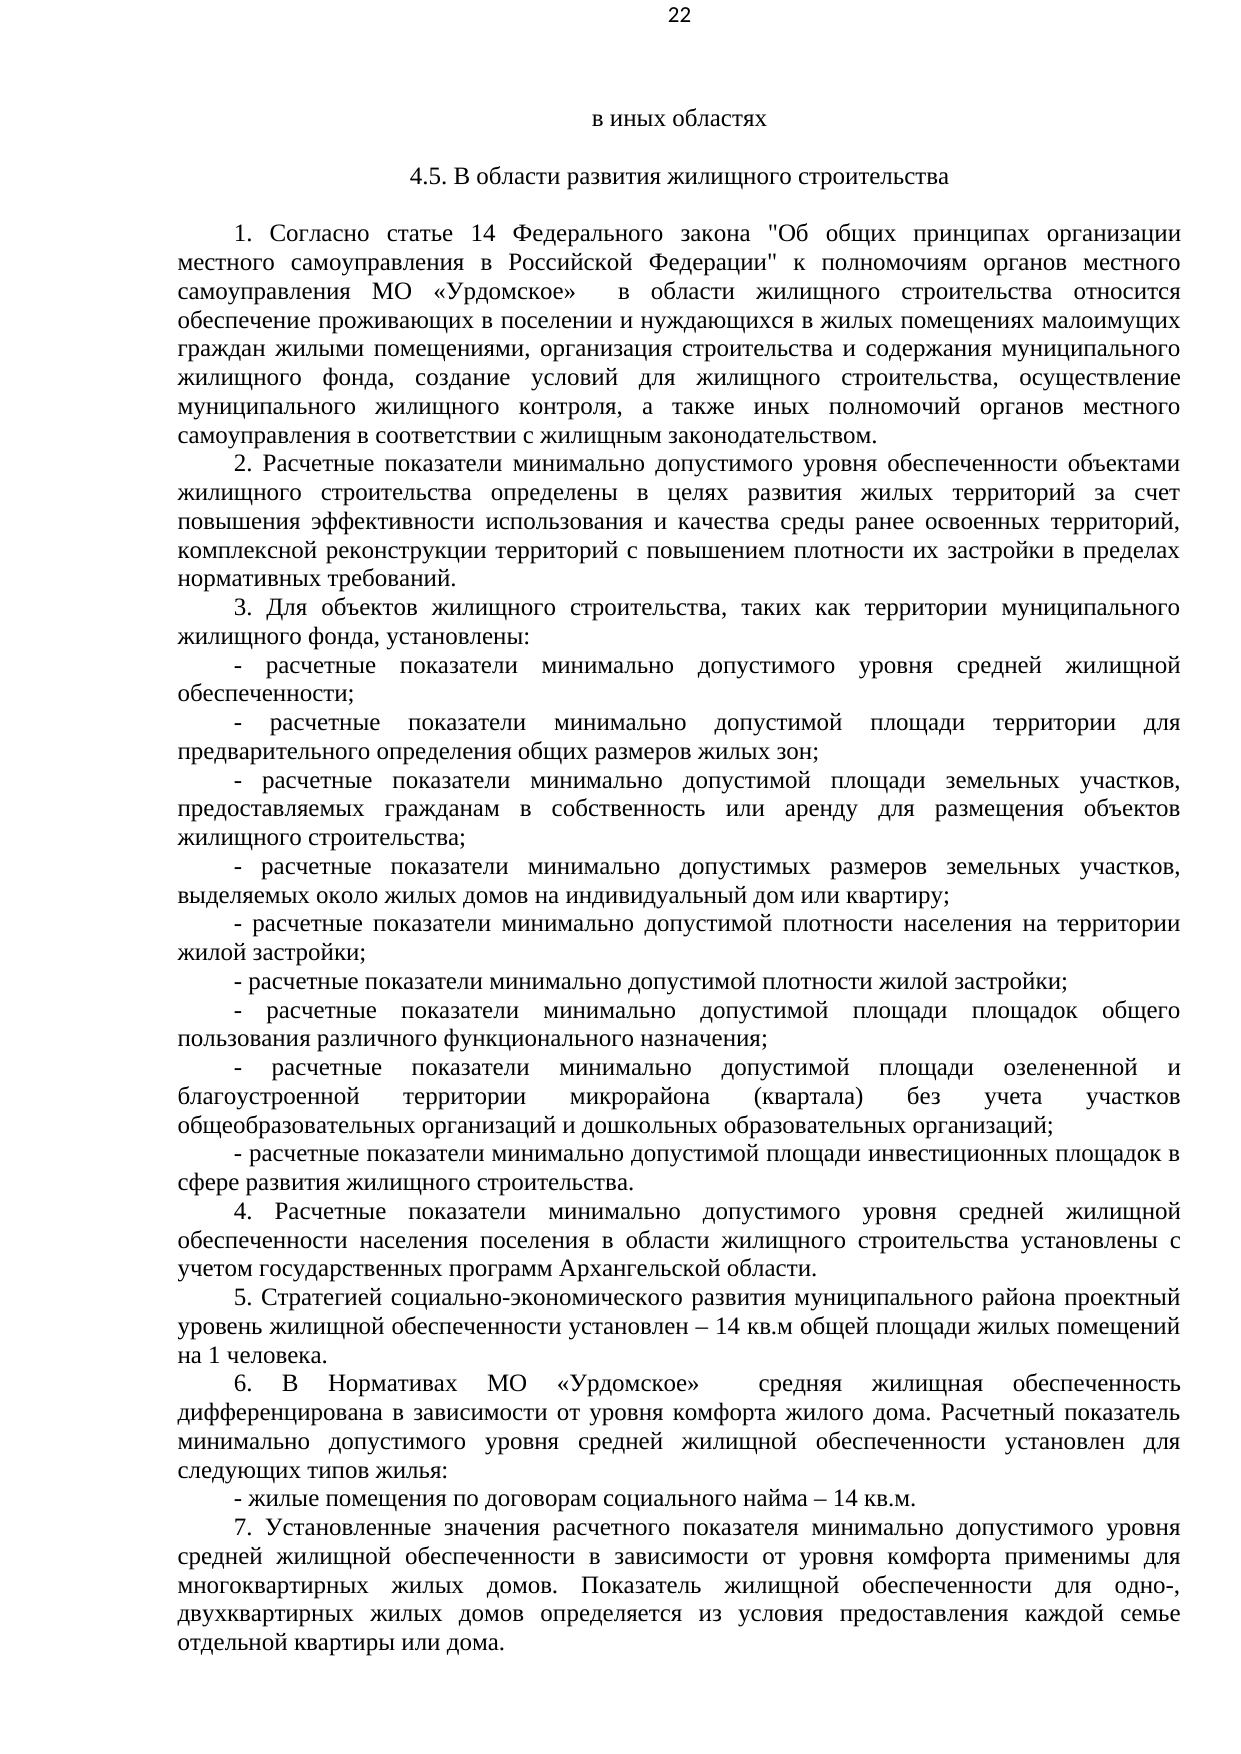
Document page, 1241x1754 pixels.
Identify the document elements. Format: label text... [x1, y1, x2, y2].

text - расчетные показатели минимально допустимой площади площадок общего пользования различного функционального назначения; [177, 995, 1181, 1052]
text 4.5. В области развития жилищного строительства [177, 161, 1181, 190]
text 3. Для объектов жилищного строительства, таких как территории муниципального жилищного фонда, установлены: [177, 592, 1181, 650]
text - расчетные показатели минимально допустимой площади инвестиционных площадок в сфере развития жилищного строительства. [177, 1138, 1181, 1196]
text 4. Расчетные показатели минимально допустимого уровня средней жилищной обеспеченности населения поселения в области жилищного строительства установлены с учетом государственных программ Архангельской области. [177, 1196, 1181, 1282]
text 5. Стратегией социально-экономического развития муниципального района проектный уровень жилищной обеспеченности установлен – 14 кв.м общей площади жилых помещений на 1 человека. [177, 1282, 1181, 1368]
text - расчетные показатели минимально допустимой плотности населения на территории жилой застройки; [177, 908, 1181, 966]
text 6. В Нормативах МО «Урдомское» средняя жилищная обеспеченность дифференцирована в зависимости от уровня комфорта жилого дома. Расчетный показатель минимально допустимого уровня средней жилищной обеспеченности установлен для следующих типов жилья: [177, 1368, 1181, 1483]
text - жилые помещения по договорам социального найма – 14 кв.м. [177, 1483, 1181, 1512]
text 2. Расчетные показатели минимально допустимого уровня обеспеченности объектами жилищного строительства определены в целях развития жилых территорий за счет повышения эффективности использования и качества среды ранее освоенных территорий, комплексной реконструкции территорий с повышением плотности их застройки в пределах нормативных требований. [177, 448, 1181, 592]
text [177, 103, 1181, 132]
text - расчетные показатели минимально допустимых размеров земельных участков, выделяемых около жилых домов на индивидуальный дом или квартиру; [177, 851, 1181, 908]
text 1. Согласно статье 14 Федерального закона "Об общих принципах организации местного самоуправления в Российской Федерации" к полномочиям органов местного самоуправления МО «Урдомское» в области жилищного строительства относится обеспечение проживающих в поселении и нуждающихся в жилых помещениях малоимущих граждан жилыми помещениями, организация строительства и содержания муниципального жилищного фонда, создание условий для жилищного строительства, осуществление муниципального жилищного контроля, а также иных полномочий органов местного самоуправления в соответствии с жилищным законодательством. [177, 218, 1181, 448]
text - расчетные показатели минимально допустимой площади территории для предварительного определения общих размеров жилых зон; [177, 707, 1181, 765]
text - расчетные показатели минимально допустимой плотности жилой застройки; [177, 966, 1181, 995]
text - расчетные показатели минимально допустимой площади земельных участков, предоставляемых гражданам в собственность или аренду для размещения объектов жилищного строительства; [177, 765, 1181, 851]
text 7. Установленные значения расчетного показателя минимально допустимого уровня средней жилищной обеспеченности в зависимости от уровня комфорта применимы для многоквартирных жилых домов. Показатель жилищной обеспеченности для одно-, двухквартирных жилых домов определяется из условия предоставления каждой семье отдельной квартиры или дома. [177, 1512, 1181, 1656]
text - расчетные показатели минимально допустимой площади озелененной и благоустроенной территории микрорайона (квартала) без учета участков общеобразовательных организаций и дошкольных образовательных организаций; [177, 1052, 1181, 1138]
text - расчетные показатели минимально допустимого уровня средней жилищной обеспеченности; [177, 650, 1181, 707]
